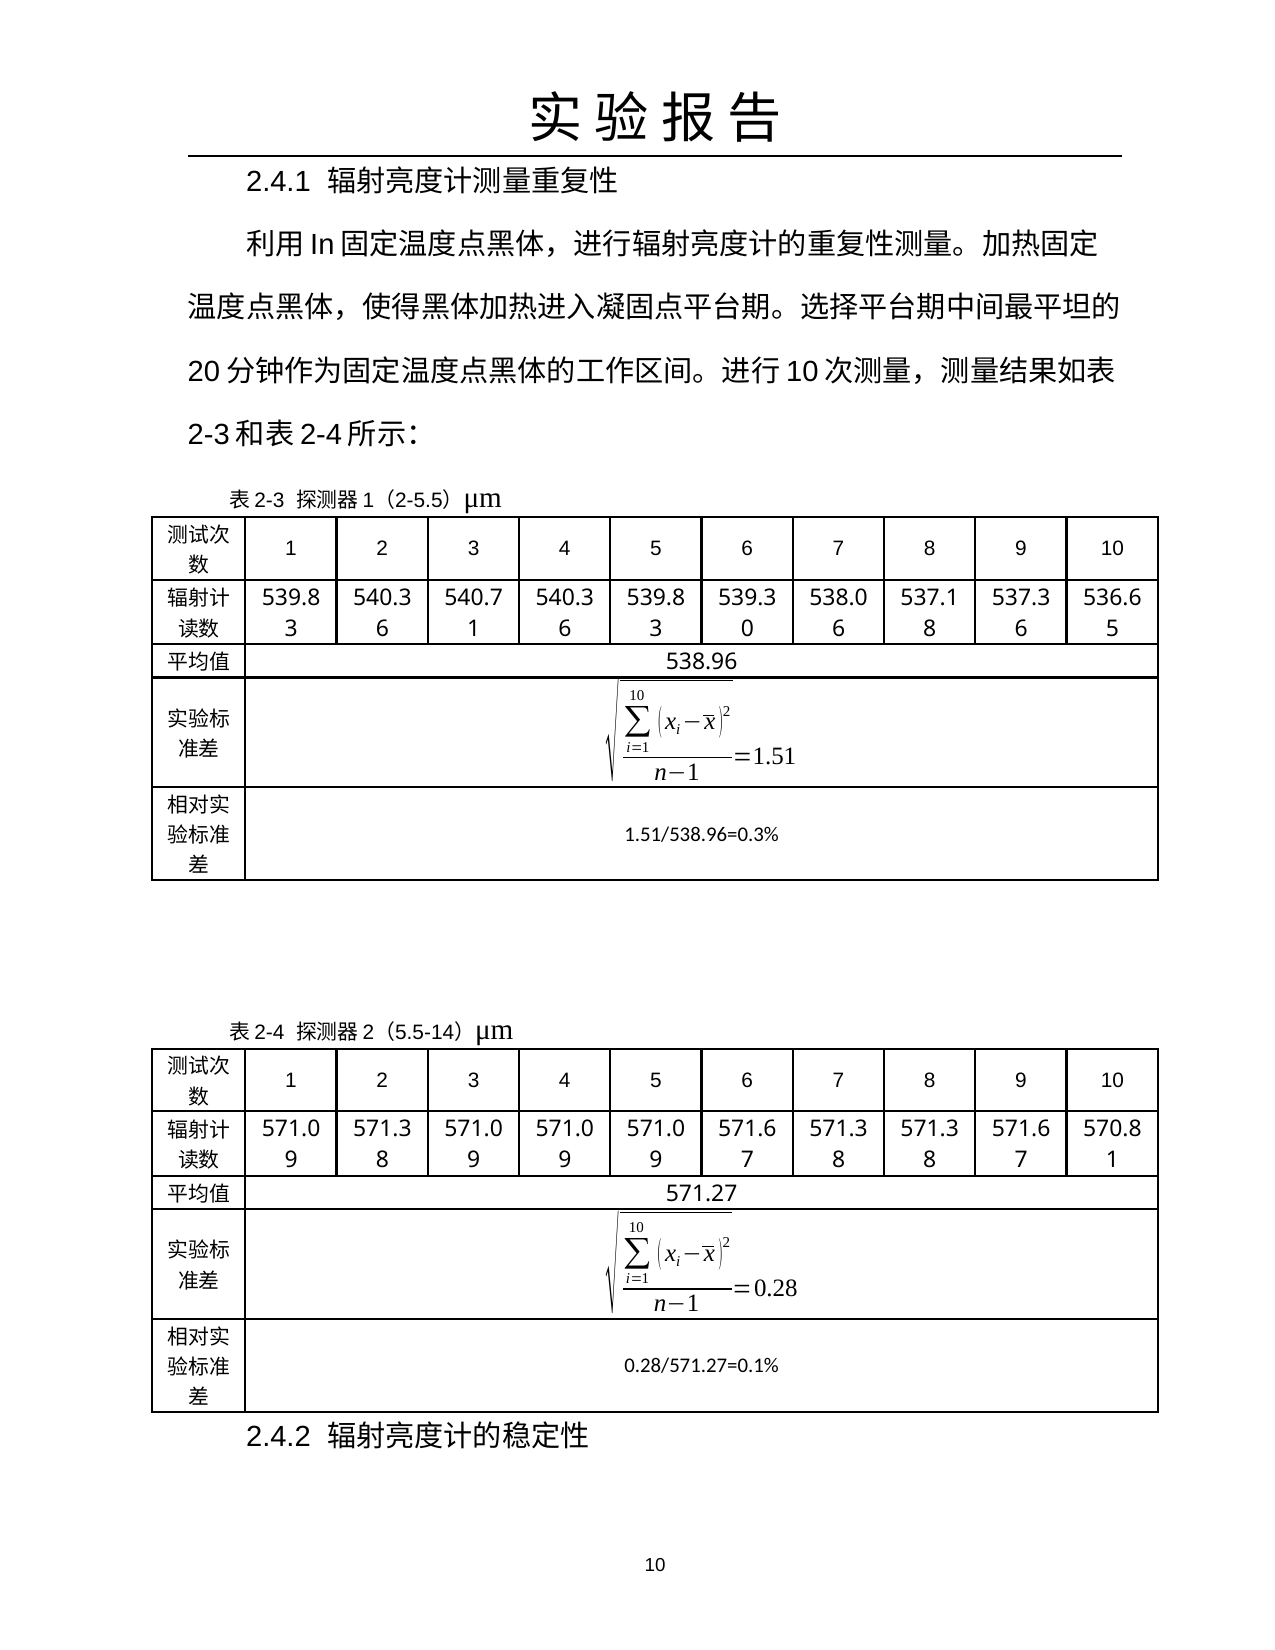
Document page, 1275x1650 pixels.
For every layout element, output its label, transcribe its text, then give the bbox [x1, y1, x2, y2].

table_cell 571.09 [520, 1112, 609, 1175]
table_cell 538.96 [246, 645, 1157, 676]
table_cell 571.09 [246, 1112, 335, 1175]
table_cell 571.27 [246, 1177, 1157, 1208]
table_cell 相对实验标准差 [153, 1320, 244, 1411]
table_header 9 [976, 1050, 1065, 1110]
table_header 4 [520, 1050, 609, 1110]
table_cell 540.36 [338, 581, 427, 643]
table_header 5 [611, 1050, 700, 1110]
table_cell 辐射计读数 [153, 1112, 244, 1175]
table_header 1 [246, 518, 335, 578]
table_cell 540.71 [429, 581, 518, 643]
table_header 7 [794, 518, 883, 578]
table_header 1 [246, 1050, 335, 1110]
table_header 8 [885, 518, 974, 578]
table_cell 537.18 [885, 581, 974, 643]
table_header 5 [611, 518, 700, 578]
table_cell 539.83 [246, 581, 335, 643]
table_header 8 [885, 1050, 974, 1110]
table_cell 0.28/571.27=0.1% [246, 1320, 1157, 1411]
table_cell 辐射计读数 [153, 581, 244, 643]
table_cell 平均值 [153, 1177, 244, 1208]
table_cell 571.67 [703, 1112, 792, 1175]
table_cell 570.81 [1068, 1112, 1157, 1175]
table_header 测试次数 [153, 1050, 244, 1110]
table_cell 571.09 [611, 1112, 700, 1175]
text 表2-3 探测器1（2-5.5）μm [187, 474, 1122, 516]
text 利用In固定温度点黑体，进行辐射亮度计的重复性测量。加热固定温度点黑体，使得黑体加热进入凝固点平台期。选择平台期中间最平坦的20分钟作为固定温度点黑体的工作区间。进行10次测量，测量结果如表2-3和表2-4所示： [187, 221, 1122, 453]
table_cell 539.30 [703, 581, 792, 643]
text 表2-4 探测器2（5.5-14）μm [187, 1006, 1122, 1048]
table_header 3 [429, 1050, 518, 1110]
table_cell 1.51/538.96=0.3% [246, 788, 1157, 879]
table_header 2 [338, 1050, 427, 1110]
table_cell 571.67 [976, 1112, 1065, 1175]
table_cell 实验标准差 [153, 1210, 244, 1318]
table_cell 536.65 [1068, 581, 1157, 643]
table_cell [246, 1210, 1157, 1318]
text 2.4.1 辐射亮度计测量重复性 [187, 157, 1122, 199]
table_header 6 [703, 518, 792, 578]
table_cell 571.09 [429, 1112, 518, 1175]
table_header 10 [1068, 518, 1157, 578]
table_cell 实验标准差 [153, 679, 244, 786]
table_header 2 [338, 518, 427, 578]
table_header 7 [794, 1050, 883, 1110]
table_cell 538.06 [794, 581, 883, 643]
table_header 9 [976, 518, 1065, 578]
table_cell 平均值 [153, 645, 244, 676]
table_header 10 [1068, 1050, 1157, 1110]
table_cell 571.38 [338, 1112, 427, 1175]
table_cell 540.36 [520, 581, 609, 643]
text 2.4.2 辐射亮度计的稳定性 [187, 1413, 1122, 1455]
table_cell 571.38 [885, 1112, 974, 1175]
table_header 4 [520, 518, 609, 578]
table_header 测试次数 [153, 518, 244, 578]
table_header 3 [429, 518, 518, 578]
table_cell [246, 679, 1157, 786]
table_header 6 [703, 1050, 792, 1110]
table_cell 571.38 [794, 1112, 883, 1175]
table_cell 537.36 [976, 581, 1065, 643]
table_cell 539.83 [611, 581, 700, 643]
table_cell 相对实验标准差 [153, 788, 244, 879]
